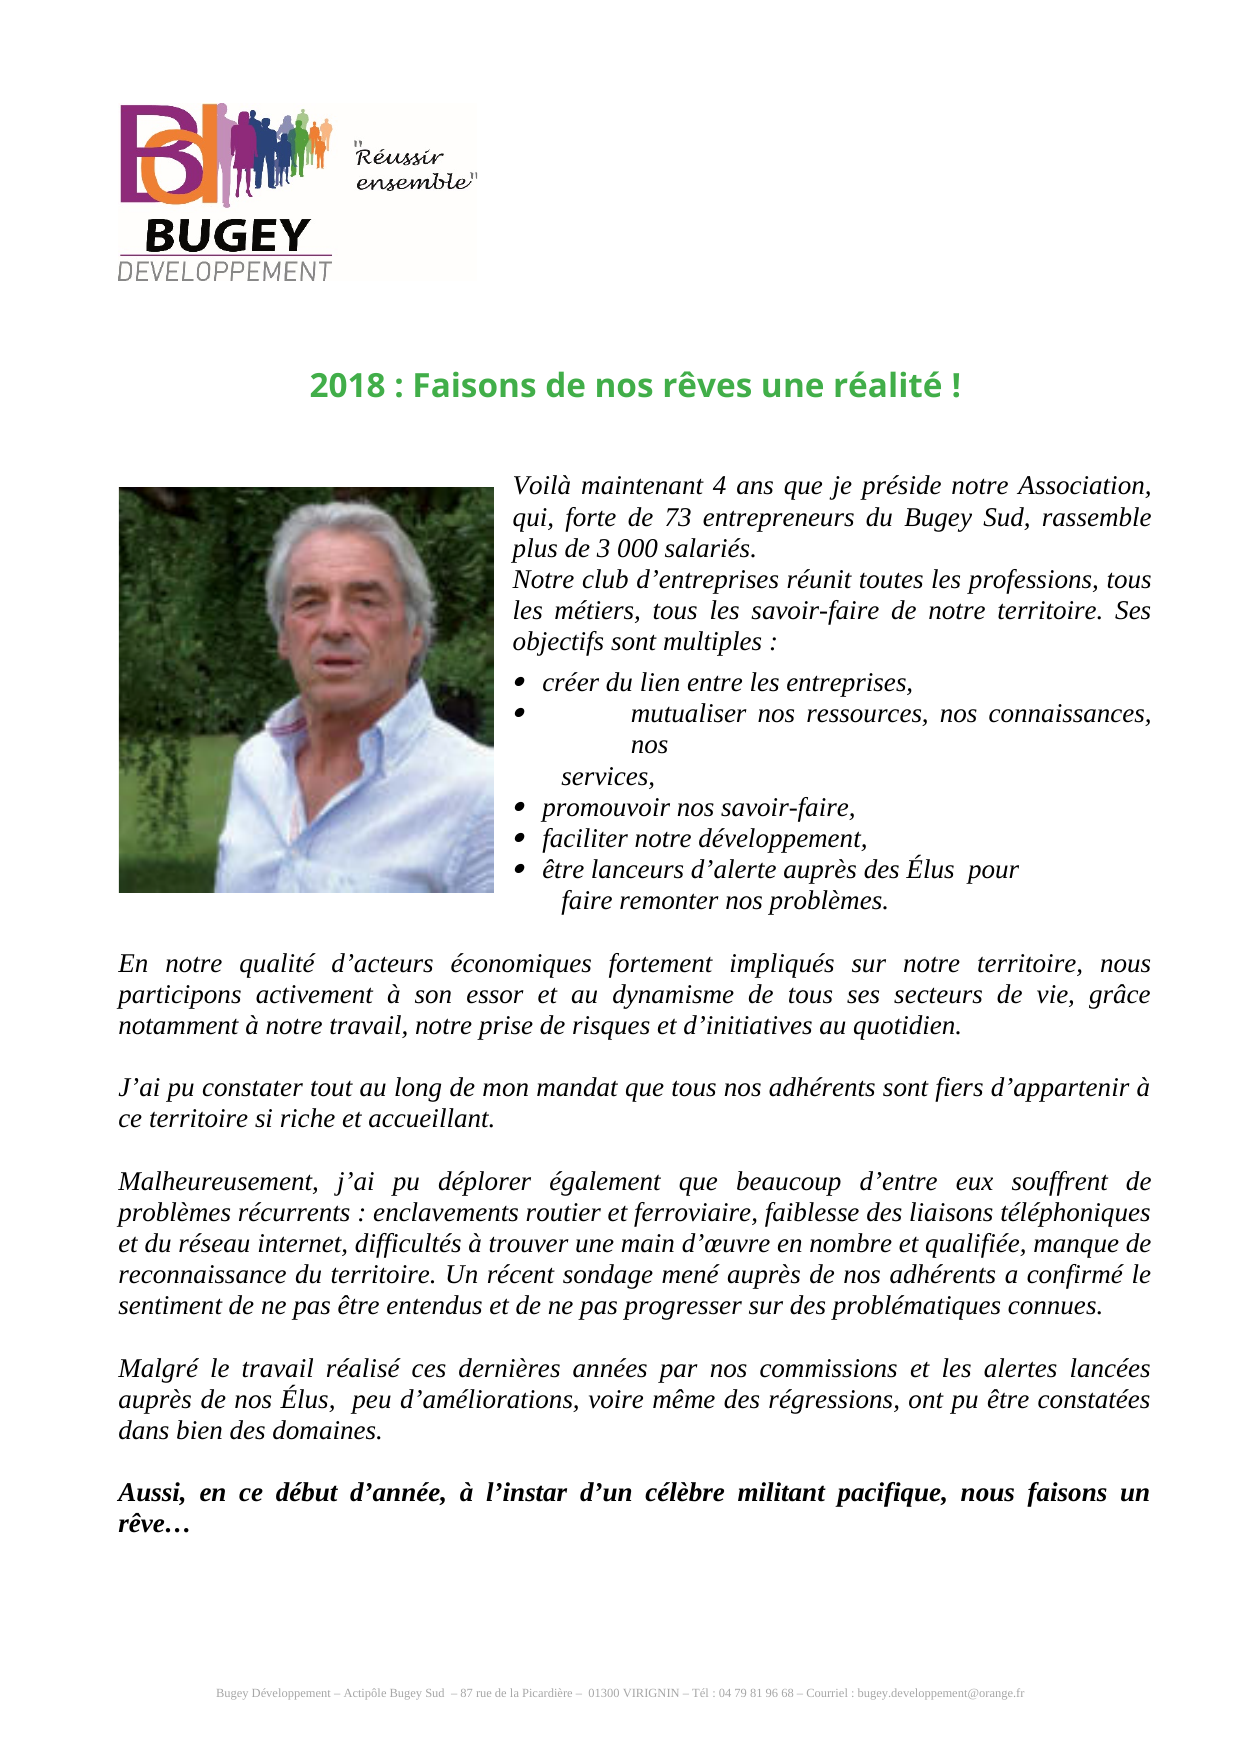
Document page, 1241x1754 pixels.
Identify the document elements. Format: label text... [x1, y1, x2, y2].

text Voilà maintenant 4 ans que je préside notre Association, qui, forte de 73 entrepreneurs du Bugey Sud, rassemble plus de 3 000 salariés. [118, 469, 1152, 563]
list mutualiser nos ressources, nos connaissances, nos [494, 697, 1152, 759]
text Notre club d’entreprises réunit toutes les professions, tous les métiers, tous les savoir-faire de notre territoire. Ses objectifs sont multiples : [494, 563, 1152, 656]
text services, [494, 759, 1152, 791]
text Malgré le travail réalisé ces dernières années par nos commissions et les alertes lancées auprès de nos Élus, peu d’améliorations, voire même des régressions, ont pu être constatées dans bien des domaines. [118, 1352, 1152, 1445]
text 2018 : Faisons de nos rêves une réalité ! [118, 362, 1152, 407]
text J’ai pu constater tout au long de mon mandat que tous nos adhérents sont fiers d’appartenir à ce territoire si riche et accueillant. [118, 1071, 1152, 1134]
list faire remonter nos problèmes. [148, 884, 1152, 916]
list créer du lien entre les entreprises, [494, 666, 1152, 697]
picture [118, 103, 478, 281]
text Malheureusement, j’ai pu déplorer également que beaucoup d’entre eux souffrent de problèmes récurrents : enclavements routier et ferroviaire, faiblesse des liaisons téléphoniques et du réseau internet, difficultés à trouver une main d’œuvre en nombre et qualifiée, manque de reconnaissance du territoire. Un récent sondage mené auprès de nos adhérents a confirmé le sentiment de ne pas être entendus et de ne pas progresser sur des problématiques connues. [118, 1165, 1152, 1321]
list promouvoir nos savoir-faire, [494, 791, 1152, 822]
text Aussi, en ce début d’année, à l’instar d’un célèbre militant pacifique, nous faisons un rêve… [118, 1476, 1152, 1538]
picture [118, 487, 494, 893]
text En notre qualité d’acteurs économiques fortement impliqués sur notre territoire, nous participons activement à son essor et au dynamisme de tous ses secteurs de vie, grâce notamment à notre travail, notre prise de risques et d’initiatives au quotidien. [118, 947, 1152, 1040]
list être lanceurs d’alerte auprès des Élus pour [494, 853, 1152, 884]
list faciliter notre développement, [494, 822, 1152, 853]
